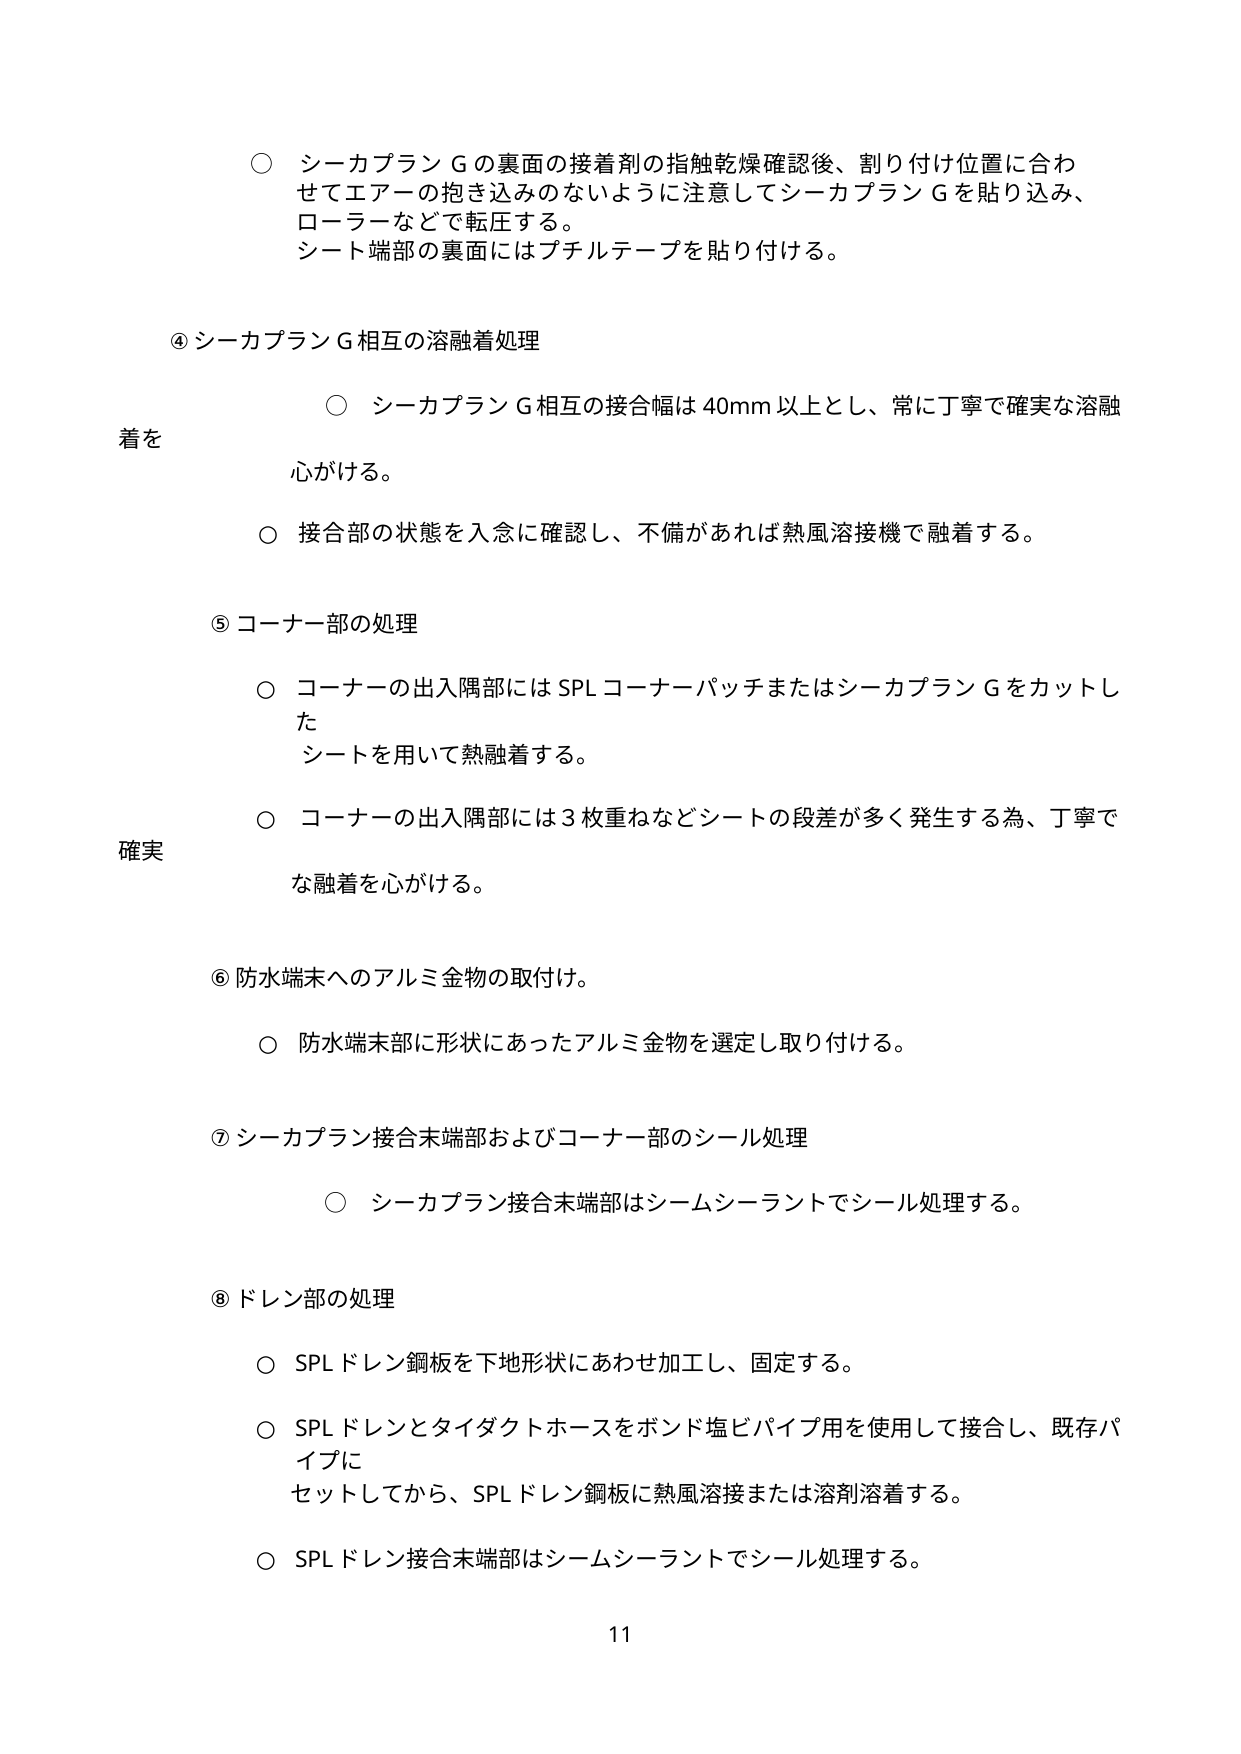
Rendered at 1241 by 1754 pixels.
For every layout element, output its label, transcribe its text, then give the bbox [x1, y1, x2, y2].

text シートを用いて熱融着する。 [256, 737, 1122, 770]
text ローラーなどで転圧する。 [118, 207, 1122, 236]
list SPLドレン鋼板を下地形状にあわせ加工し、固定する。 [256, 1345, 1122, 1378]
list SPLドレン接合末端部はシームシーラントでシール処理する。 [256, 1541, 1122, 1574]
list コーナーの出入隅部にはSPLコーナーパッチまたはシーカプラン Gをカットした [256, 670, 1122, 737]
text ○ シーカプラン G相互の接合幅は40mm以上とし、常に丁寧で確実な溶融着を [118, 388, 1122, 454]
list SPLドレンとタイダクトホースをボンド塩ビパイプ用を使用して接合し、既存パイプに [256, 1410, 1122, 1476]
text シート端部の裏面にはプチルテープを貼り付ける。 [118, 236, 1122, 265]
text ○ コーナーの出入隅部には３枚重ねなどシートの段差が多く発生する為、丁寧で確実 [118, 800, 1122, 866]
text ⑤コーナー部の処理 [118, 606, 1122, 639]
text ⑧ドレン部の処理 [118, 1281, 1122, 1314]
text せてエアーの抱き込みのないように注意してシーカプラン Gを貼り込み、 [118, 178, 1122, 207]
text ⑥防水端末へのアルミ金物の取付け。 [118, 960, 1122, 993]
text な融着を心がける。 [118, 866, 1122, 899]
list 接合部の状態を入念に確認し、不備があれば熱風溶接機で融着する。 [258, 519, 1122, 548]
text ○ シーカプラン Gの裏面の接着剤の指触乾燥確認後、割り付け位置に合わ [118, 149, 1122, 178]
text セットしてから、SPLドレン鋼板に熱風溶接または溶剤溶着する。 [118, 1476, 1122, 1509]
text ④シーカプラン G相互の溶融着処理 [118, 323, 1122, 356]
text ⑦シーカプラン接合末端部およびコーナー部のシール処理 [118, 1120, 1122, 1153]
list 防水端末部に形状にあったアルミ金物を選定し取り付ける。 [258, 1024, 1122, 1058]
text ○ シーカプラン接合末端部はシームシーラントでシール処理する。 [118, 1185, 1122, 1218]
text 心がける。 [118, 454, 1122, 487]
